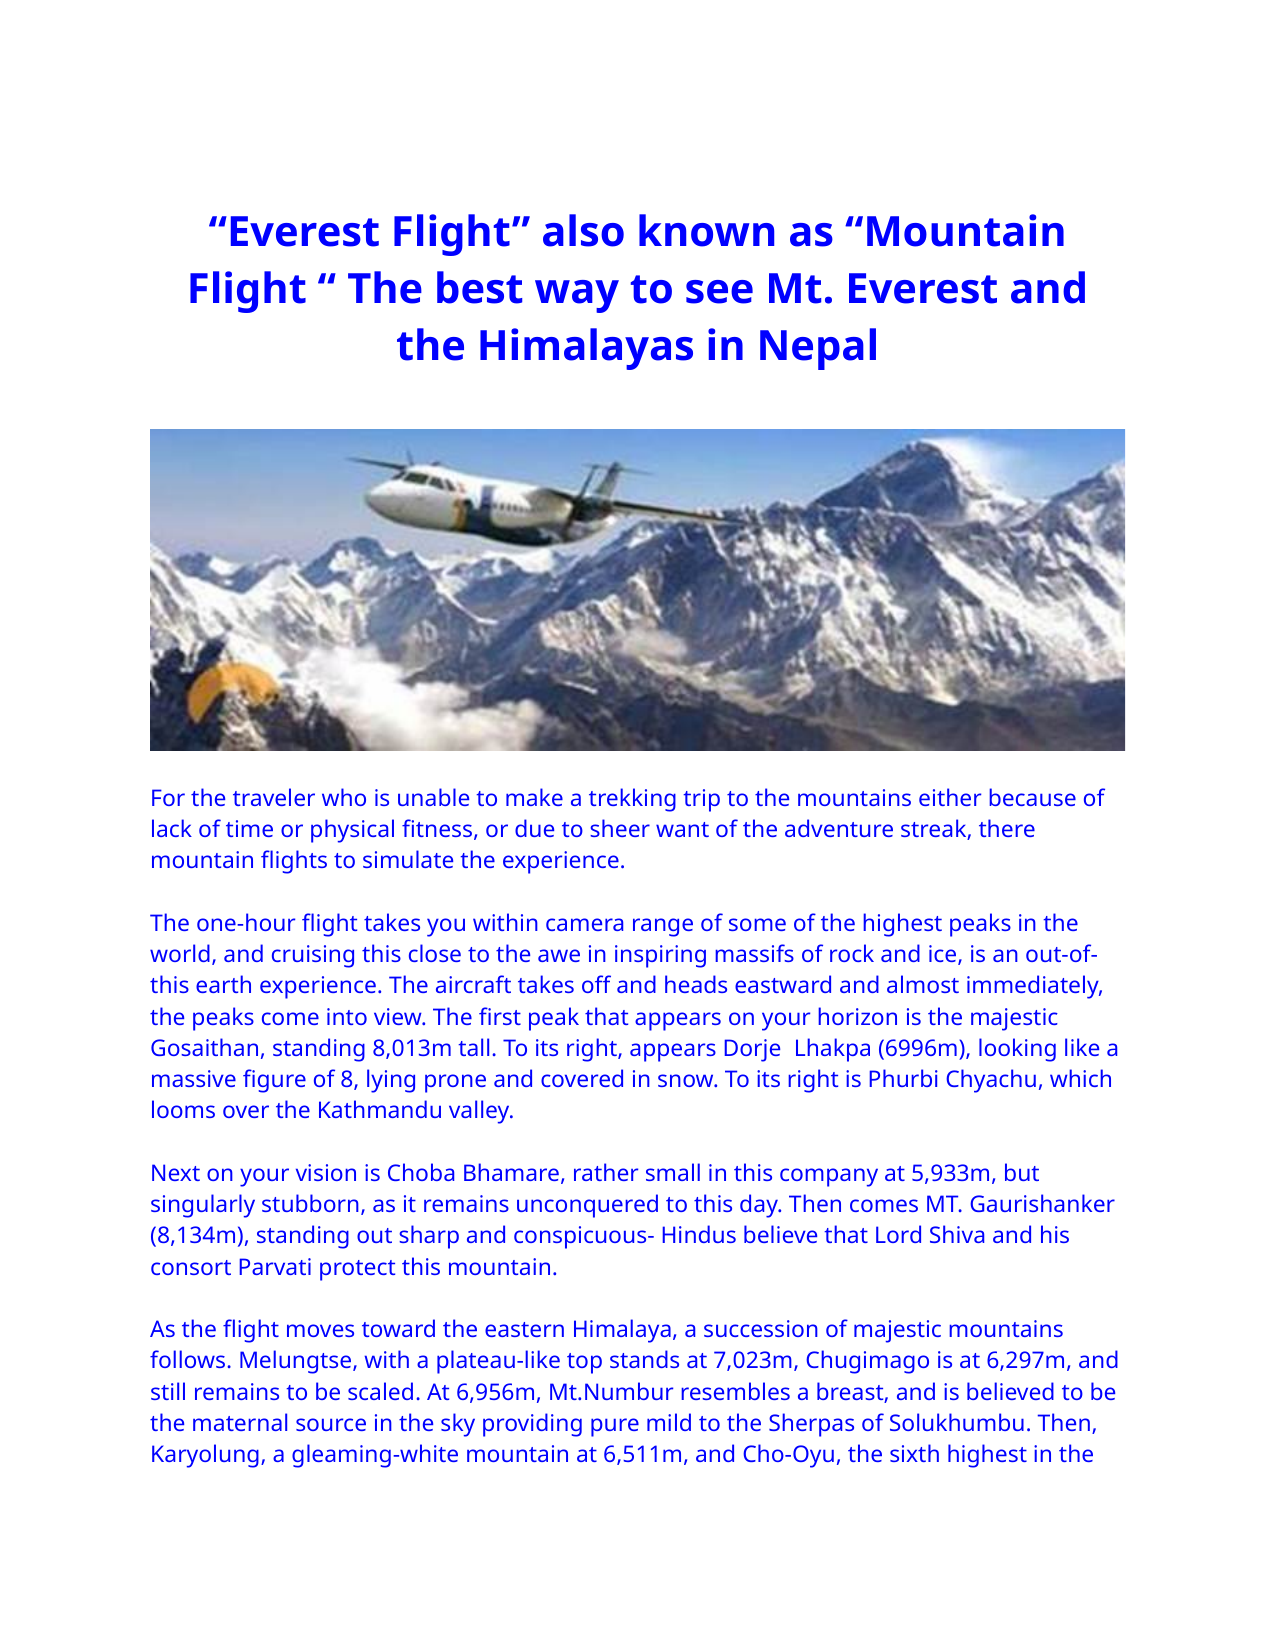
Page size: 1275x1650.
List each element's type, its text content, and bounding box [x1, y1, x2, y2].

text Next on your vision is Choba Bhamare, rather small in this company at 5,933m, but singularly stubborn, as it remains unconquered to this day. Then comes MT. Gaurishanker (8,134m), standing out sharp and conspicuous- Hindus believe that Lord Shiva and his consort Parvati protect this mountain. [150, 1157, 1125, 1282]
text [150, 1313, 1125, 1469]
picture [150, 429, 1125, 751]
text The one-hour flight takes you within camera range of some of the highest peaks in the world, and cruising this close to the awe in inspiring massifs of rock and ice, is an out-of-this earth experience. The aircraft takes off and heads eastward and almost immediately, the peaks come into view. The first peak that appears on your horizon is the majestic Gosaithan, standing 8,013m tall. To its right, appears Dorje Lhakpa (6996m), looking like a massive figure of 8, lying prone and covered in snow. To its right is Phurbi Chyachu, which looms over the Kathmandu valley. [150, 907, 1125, 1126]
text “Everest Flight” also known as “Mountain Flight “ The best way to see Mt. Everest and the Himalayas in Nepal [150, 202, 1125, 372]
text For the traveler who is unable to make a trekking trip to the mountains either because of lack of time or physical fitness, or due to sheer want of the adventure streak, there mountain flights to simulate the experience. [150, 782, 1125, 876]
